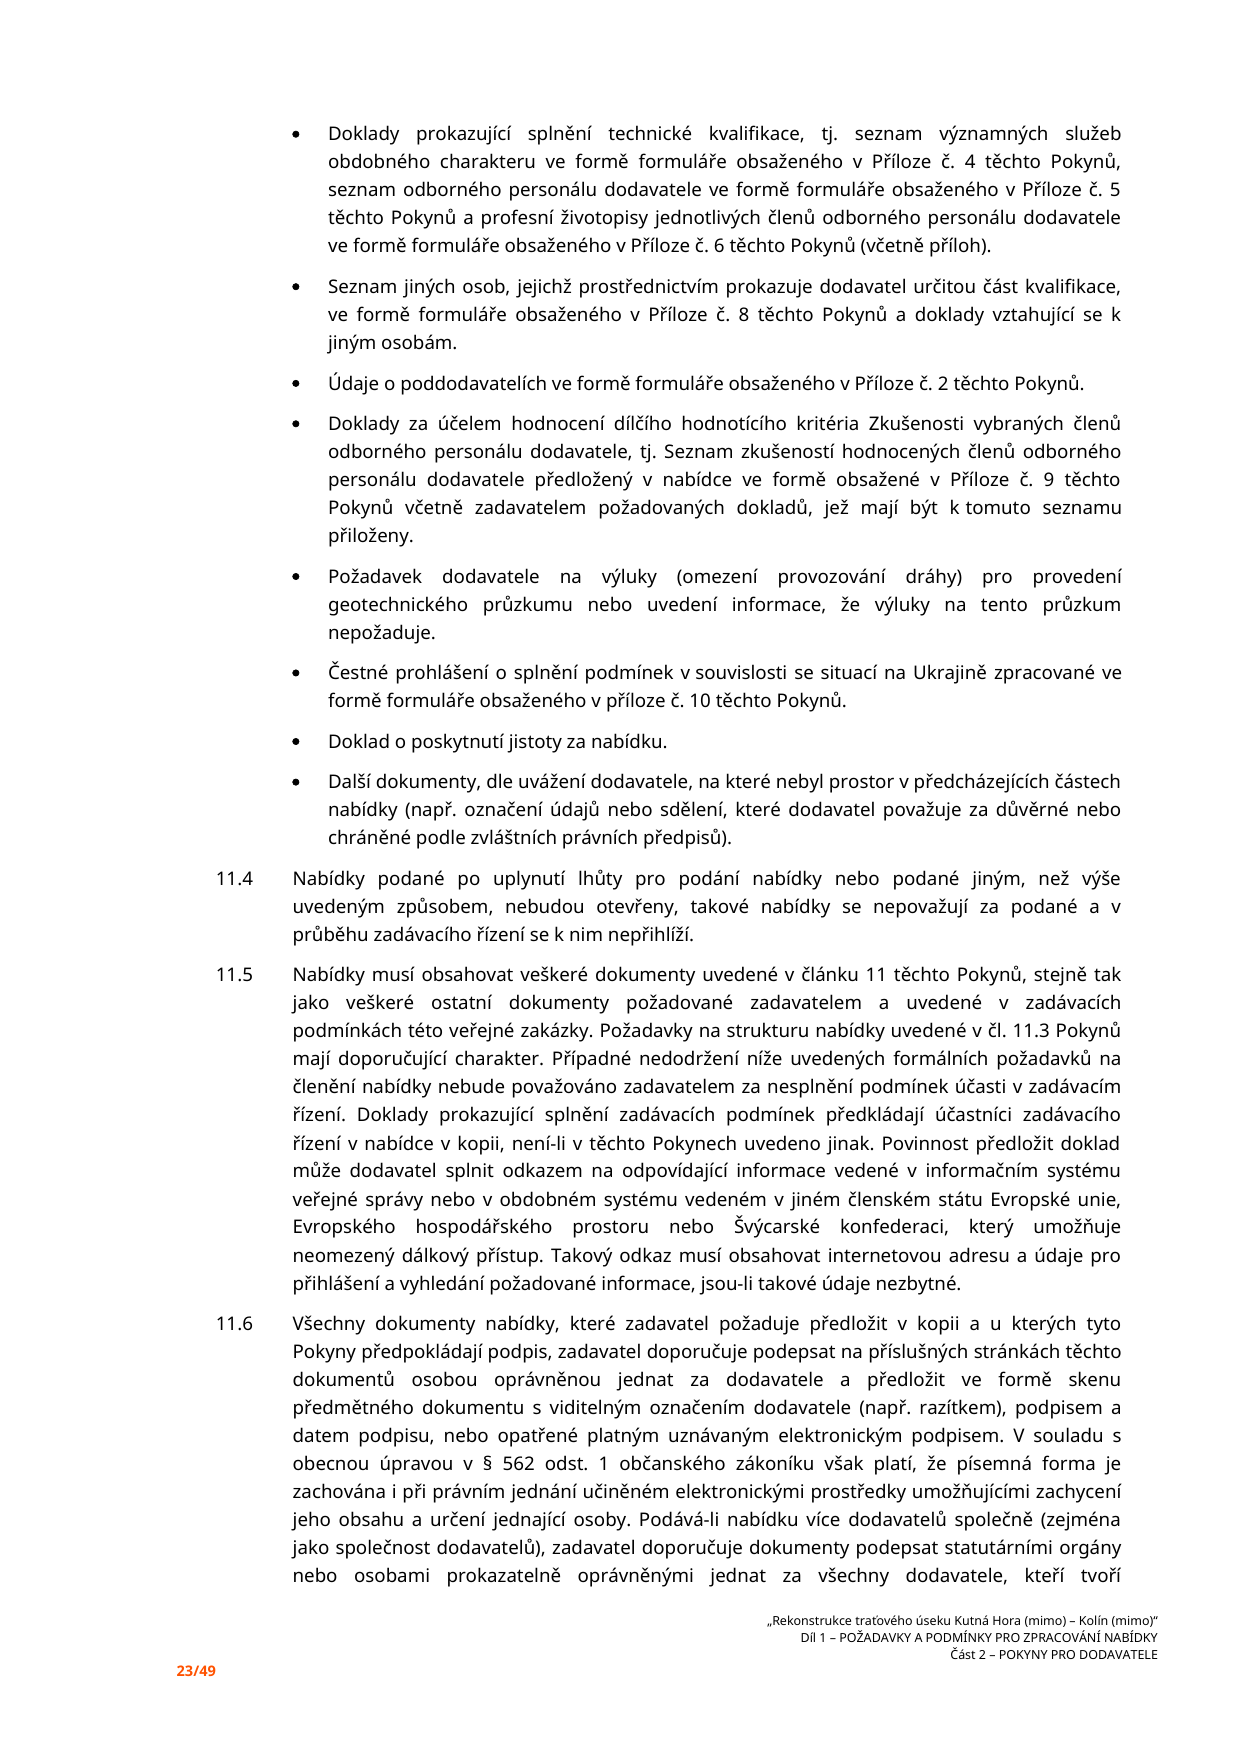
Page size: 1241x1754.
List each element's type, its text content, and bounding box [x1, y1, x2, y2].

text Nabídky musí obsahovat veškeré dokumenty uvedené v článku 11 těchto Pokynů, stejně tak jako veškeré ostatní dokumenty požadované zadavatelem a uvedené v zadávacích podmínkách této veřejné zakázky. Požadavky na strukturu nabídky uvedené v čl. 11.3 Pokynů mají doporučující charakter. Případné nedodržení níže uvedených formálních požadavků na členění nabídky nebude považováno zadavatelem za nesplnění podmínek účasti v zadávacím řízení. Doklady prokazující splnění zadávacích podmínek předkládají účastníci zadávacího řízení v nabídce v kopii, není-li v těchto Pokynech uvedeno jinak. Povinnost předložit doklad může dodavatel splnit odkazem na odpovídající informace vedené v informačním systému veřejné správy nebo v obdobném systému vedeném v jiném členském státu Evropské unie, Evropského hospodářského prostoru nebo Švýcarské konfederaci, který umožňuje neomezený dálkový přístup. Takový odkaz musí obsahovat internetovou adresu a údaje pro přihlášení a vyhledání požadované informace, jsou-li takové údaje nezbytné. [216, 962, 1122, 1295]
text Seznam jiných osob, jejichž prostřednictvím prokazuje dodavatel určitou část kvalifikace, ve formě formuláře obsaženého v Příloze č. 8 těchto Pokynů a doklady vztahující se k jiným osobám. [292, 273, 1122, 355]
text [216, 1310, 1122, 1588]
text Údaje o poddodavatelích ve formě formuláře obsaženého v Příloze č. 2 těchto Pokynů. [292, 370, 1122, 395]
text Doklady za účelem hodnocení dílčího hodnotícího kritéria Zkušenosti vybraných členů odborného personálu dodavatele, tj. Seznam zkušeností hodnocených členů odborného personálu dodavatele předložený v nabídce ve formě obsažené v Příloze č. 9 těchto Pokynů včetně zadavatelem požadovaných dokladů, jež mají být k tomuto seznamu přiloženy. [292, 410, 1122, 548]
text Požadavek dodavatele na výluky (omezení provozování dráhy) pro provedení geotechnického průzkumu nebo uvedení informace, že výluky na tento průzkum nepožaduje. [292, 563, 1122, 644]
text Další dokumenty, dle uvážení dodavatele, na které nebyl prostor v předcházejících částech nabídky (např. označení údajů nebo sdělení, které dodavatel považuje za důvěrné nebo chráněné podle zvláštních právních předpisů). [292, 768, 1122, 850]
text Doklad o poskytnutí jistoty za nabídku. [292, 728, 1122, 753]
text Nabídky podané po uplynutí lhůty pro podání nabídky nebo podané jiným, než výše uvedeným způsobem, nebudou otevřeny, takové nabídky se nepovažují za podané a v průběhu zadávacího řízení se k nim nepřihlíží. [216, 865, 1122, 947]
text Doklady prokazující splnění technické kvalifikace, tj. seznam významných služeb obdobného charakteru ve formě formuláře obsaženého v Příloze č. 4 těchto Pokynů, seznam odborného personálu dodavatele ve formě formuláře obsaženého v Příloze č. 5 těchto Pokynů a profesní životopisy jednotlivých členů odborného personálu dodavatele ve formě formuláře obsaženého v Příloze č. 6 těchto Pokynů (včetně příloh). [292, 121, 1122, 258]
text Čestné prohlášení o splnění podmínek v souvislosti se situací na Ukrajině zpracované ve formě formuláře obsaženého v příloze č. 10 těchto Pokynů. [292, 659, 1122, 713]
